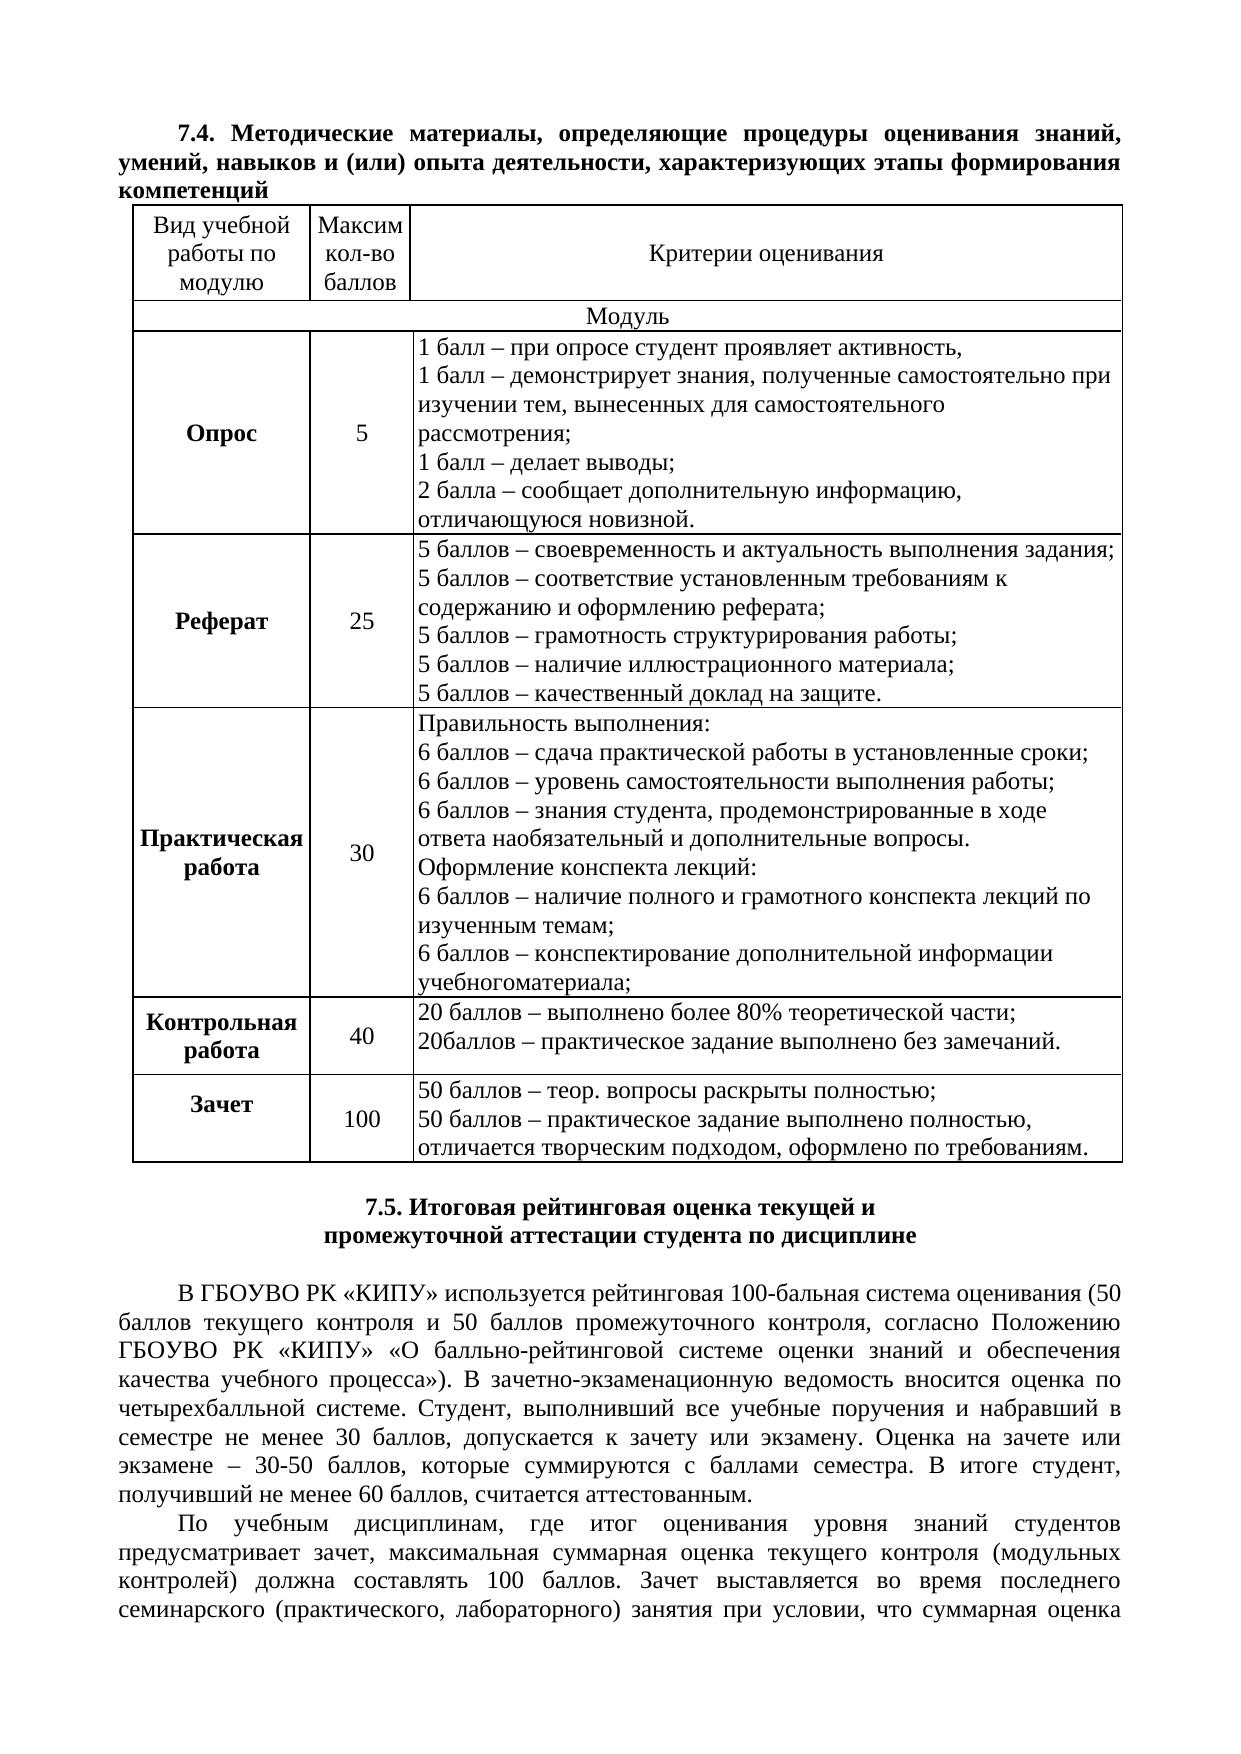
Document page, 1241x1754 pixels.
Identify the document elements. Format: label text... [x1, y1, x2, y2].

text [118, 1508, 1122, 1623]
table_header Вид учебной работы по модулю [134, 206, 309, 300]
table_header Критерии оценивания [411, 206, 1122, 300]
table_cell 5 [311, 332, 413, 533]
text 7.4. Методические материалы, определяющие процедуры оценивания знаний, умений, навыков и (или) опыта деятельности, характеризующих этапы формирования компетенций [118, 118, 1122, 204]
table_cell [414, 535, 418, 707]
table_cell Практическая работа [134, 708, 309, 996]
table_cell Опрос [134, 332, 309, 533]
table_cell 1 балл – при опросе студент проявляет активность, 1 балл – демонстрирует знания, полученные самостоятельно при изучении тем, вынесенных для самостоятельного рассмотрения; 1 балл – делает выводы; 2 балла – сообщает дополнительную информацию, отличающуюся новизной. [414, 330, 1122, 533]
table_cell Реферат [134, 535, 309, 707]
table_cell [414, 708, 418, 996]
table_cell 30 [311, 708, 413, 996]
table_cell 25 [311, 535, 413, 707]
table_cell 100 [311, 1075, 413, 1161]
table_cell 50 баллов – теор. вопросы раскрыты полностью; 50 баллов – практическое задание выполнено полностью, отличается творческим подходом, оформлено по требованиям. [414, 1074, 1122, 1161]
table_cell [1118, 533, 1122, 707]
text В ГБОУВО РК «КИПУ» используется рейтинговая 100-бальная система оценивания (50 баллов текущего контроля и 50 баллов промежуточного контроля, согласно Положению ГБОУВО РК «КИПУ» «О балльно-рейтинговой системе оценки знаний и обеспечения качества учебного процесса»). В зачетно-экзаменационную ведомость вносится оценка по четырехбалльной системе. Студент, выполнивший все учебные поручения и набравший в семестре не менее 30 баллов, допускается к зачету или экзамену. Оценка на зачете или экзамене – 30-50 баллов, которые суммируются с баллами семестра. В итоге студент, получивший не менее 60 баллов, считается аттестованным. [118, 1278, 1122, 1508]
table_cell 20 баллов – выполнено более 80% теоретической части; 20баллов – практическое задание выполнено без замечаний. [414, 996, 1122, 1073]
table_cell Зачет [134, 1075, 309, 1161]
table_header Максим кол-во баллов [311, 206, 409, 300]
text промежуточной аттестации студента по дисциплине [118, 1220, 1122, 1249]
text 7.5. Итоговая рейтинговая оценка текущей и [118, 1192, 1122, 1220]
table_cell 40 [311, 998, 413, 1073]
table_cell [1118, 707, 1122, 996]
table_cell Контрольная работа [134, 998, 309, 1073]
